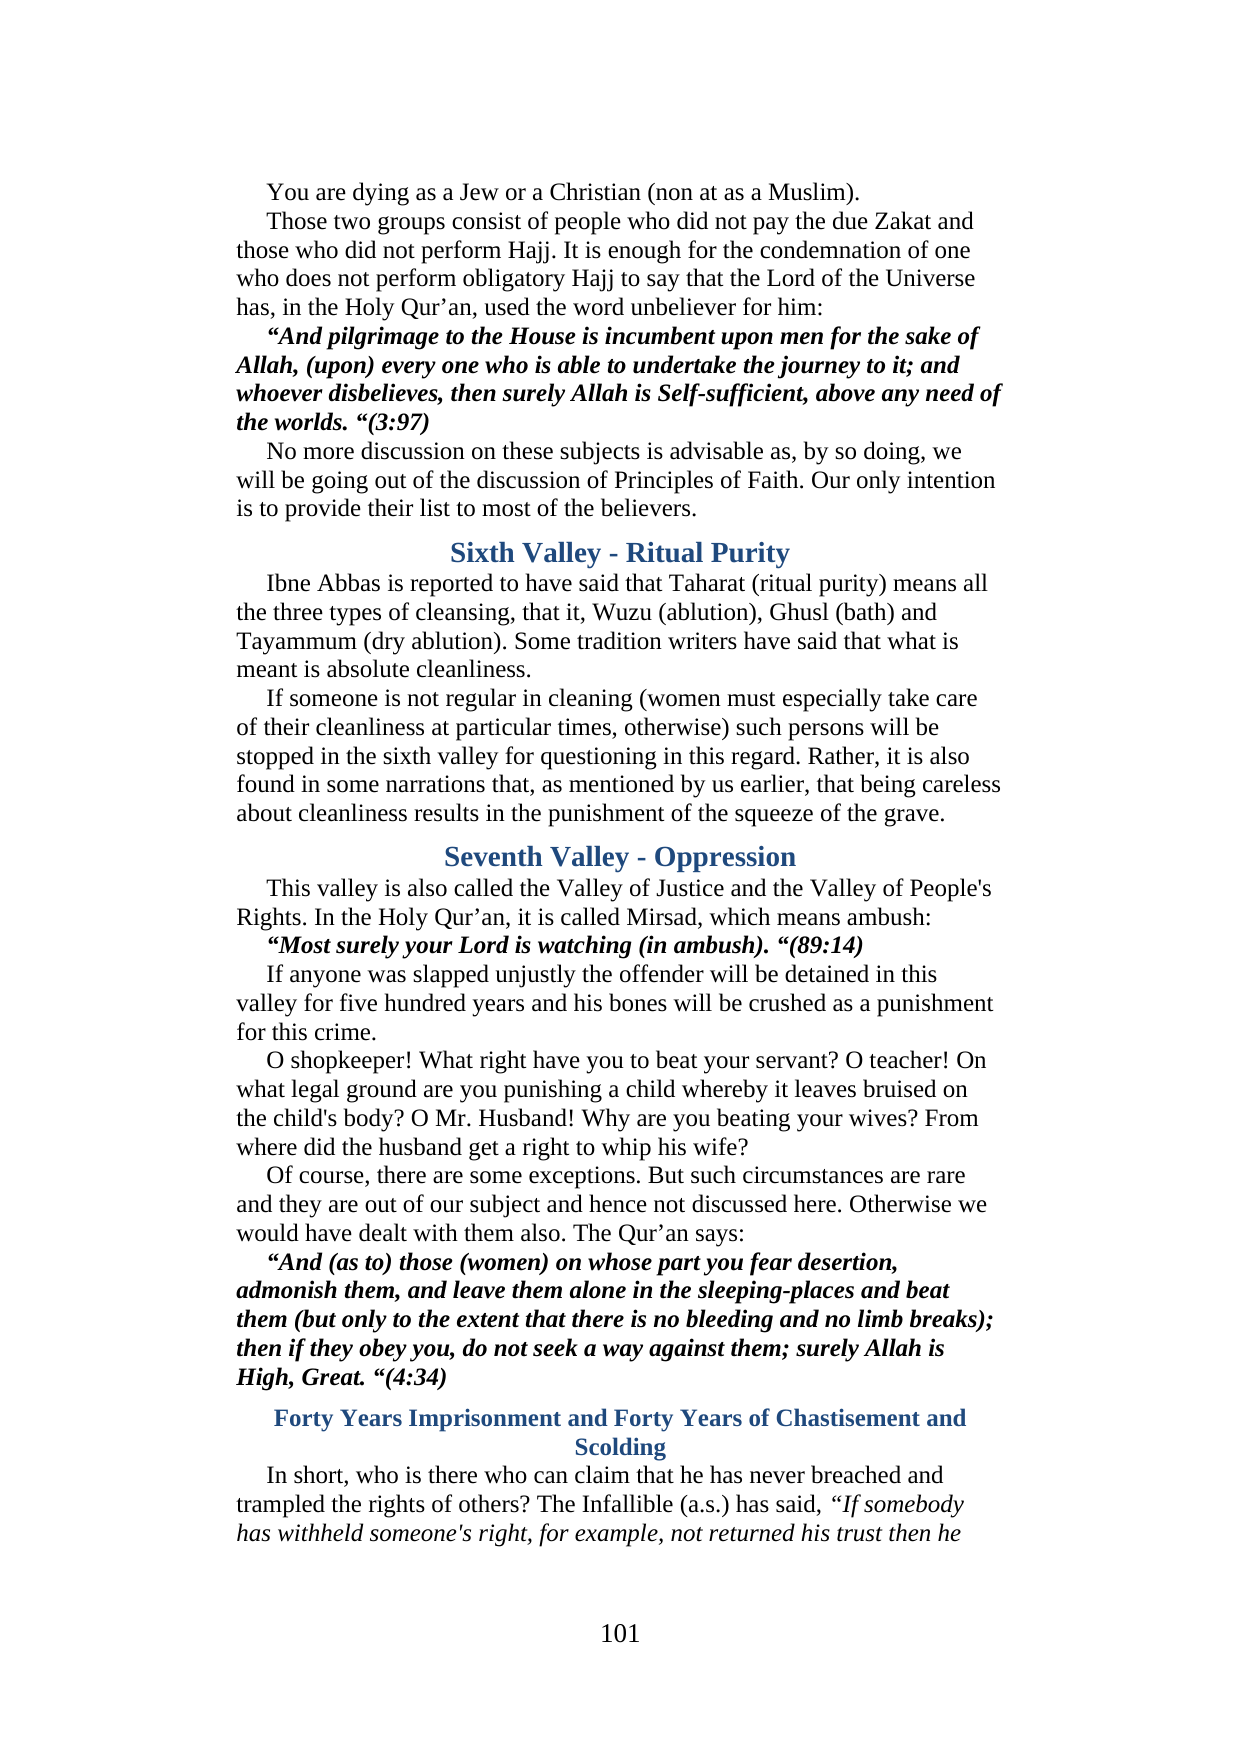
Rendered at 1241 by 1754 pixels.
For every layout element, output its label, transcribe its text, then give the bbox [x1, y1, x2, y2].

text No more discussion on these subjects is advisable as, by so doing, we will be going out of the discussion of Principles of Faith. Our only intention is to provide their list to most of the believers. [236, 436, 1004, 522]
subtitle Forty Years Imprisonment and Forty Years of Chastisement and Scolding [236, 1403, 1004, 1461]
subtitle Sixth Valley - Ritual Purity [236, 535, 1004, 568]
text “And (as to) those (women) on whose part you fear desertion, admonish them, and leave them alone in the sleeping-places and beat them (but only to the extent that there is no bleeding and no limb breaks); then if they obey you, do not seek a way against them; surely Allah is High, Great. “(4:34) [236, 1247, 1004, 1391]
text If someone is not regular in cleaning (women must especially take care of their cleanliness at particular times, otherwise) such persons will be stopped in the sixth valley for questioning in this regard. Rather, it is also found in some narrations that, as mentioned by us earlier, that being careless about cleanliness results in the punishment of the squeeze of the grave. [236, 683, 1004, 827]
text This valley is also called the Valley of Justice and the Valley of People's Rights. In the Holy Qur’an, it is called Mirsad, which means ambush: [236, 873, 1004, 931]
text You are dying as a Jew or a Christian (non at as a Muslim). [236, 177, 1004, 206]
text Of course, there are some exceptions. But such circumstances are rare and they are out of our subject and hence not discussed here. Otherwise we would have dealt with them also. The Qur’an says: [236, 1161, 1004, 1247]
text “And pilgrimage to the House is incumbent upon men for the sake of Allah, (upon) every one who is able to undertake the journey to it; and whoever disbelieves, then surely Allah is Self-sufficient, above any need of the worlds. “(3:97) [236, 321, 1004, 436]
text Those two groups consist of people who did not pay the due Zakat and those who did not perform Hajj. It is enough for the condemnation of one who does not perform obligatory Hajj to say that the Lord of the Universe has, in the Holy Qur’an, used the word unbeliever for him: [236, 206, 1004, 321]
text O shopkeeper! What right have you to beat your servant? O teacher! On what legal ground are you punishing a child whereby it leaves bruised on the child's body? O Mr. Husband! Why are you beating your wives? From where did the husband get a right to whip his wife? [236, 1046, 1004, 1161]
subtitle Seventh Valley - Oppression [236, 839, 1004, 873]
text If anyone was slapped unjustly the offender will be detained in this valley for five hundred years and his bones will be crushed as a punishment for this crime. [236, 959, 1004, 1046]
text Ibne Abbas is reported to have said that Taharat (ritual purity) means all the three types of cleansing, that it, Wuzu (ablution), Ghusl (bath) and Tayammum (dry ablution). Some tradition writers have said that what is meant is absolute cleanliness. [236, 568, 1004, 683]
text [236, 1461, 1004, 1547]
text “Most surely your Lord is watching (in ambush). “(89:14) [236, 931, 1004, 959]
